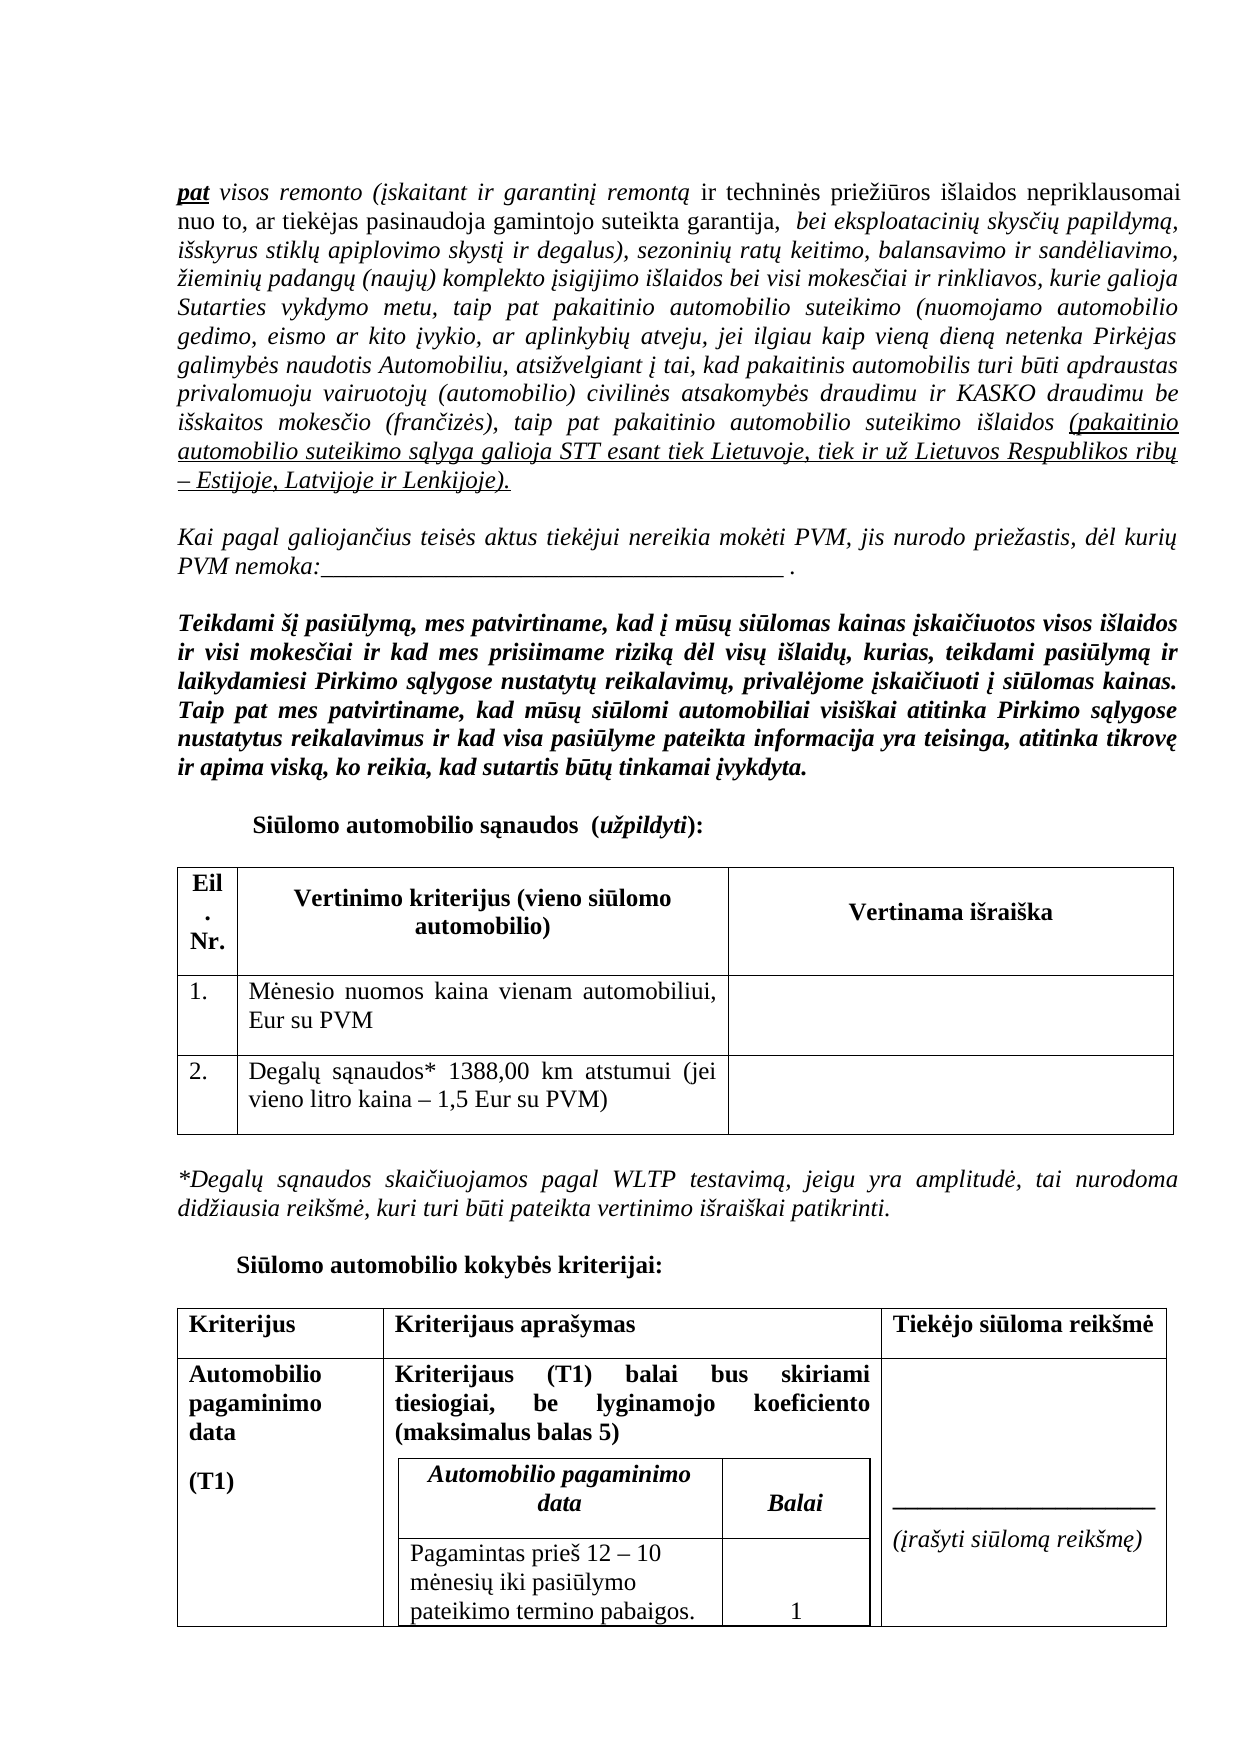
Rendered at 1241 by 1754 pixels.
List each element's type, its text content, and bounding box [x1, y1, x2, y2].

table_header Tiekėjo siūloma reikšmė [882, 1309, 1166, 1358]
text Kai pagal galiojančius teisės aktus tiekėjui nereikia mokėti PVM, jis nurodo priežastis, dėl kurių PVM nemoka:_____________________________________ . [177, 522, 1181, 580]
table_cell Degalų sąnaudos* 1388,00 km atstumui (jei vieno litro kaina – 1,5 Eur su PVM) [238, 1056, 728, 1134]
table_cell [729, 1056, 1173, 1134]
text Siūlomo automobilio sąnaudos (užpildyti): [177, 810, 1181, 838]
text Siūlomo automobilio kokybės kriterijai: [177, 1250, 1181, 1279]
table_cell Mėnesio nuomos kaina vienam automobiliui, Eur su PVM [238, 976, 728, 1055]
text *Degalų sąnaudos skaičiuojamos pagal WLTP testavimą, jeigu yra amplitudė, tai nurodoma didžiausia reikšmė, kuri turi būti pateikta vertinimo išraiškai patikrinti. [177, 1164, 1181, 1221]
table_header Kriterijaus aprašymas [384, 1309, 881, 1358]
table_header Vertinimo kriterijus (vieno siūlomo automobilio) [238, 868, 728, 975]
table_header Kriterijus [178, 1309, 383, 1358]
table_cell 1. [178, 976, 237, 1055]
table_header Vertinama išraiška [729, 868, 1173, 975]
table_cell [384, 1359, 881, 1626]
table_cell [729, 976, 1173, 1055]
table_header Eil. Nr. [178, 868, 237, 975]
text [177, 177, 1181, 493]
text Teikdami šį pasiūlymą, mes patvirtiname, kad į mūsų siūlomas kainas įskaičiuotos visos išlaidos ir visi mokesčiai ir kad mes prisiimame riziką dėl visų išlaidų, kurias, teikdami pasiūlymą ir laikydamiesi Pirkimo sąlygose nustatytų reikalavimų, privalėjome įskaičiuoti į siūlomas kainas. Taip pat mes patvirtiname, kad mūsų siūlomi automobiliai visiškai atitinka Pirkimo sąlygose nustatytus reikalavimus ir kad visa pasiūlyme pateikta informacija yra teisinga, atitinka tikrovę ir apima viską, ko reikia, kad sutartis būtų tinkamai įvykdyta. [177, 608, 1181, 781]
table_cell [178, 1359, 383, 1626]
table_cell 2. [178, 1056, 237, 1134]
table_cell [882, 1359, 1166, 1626]
